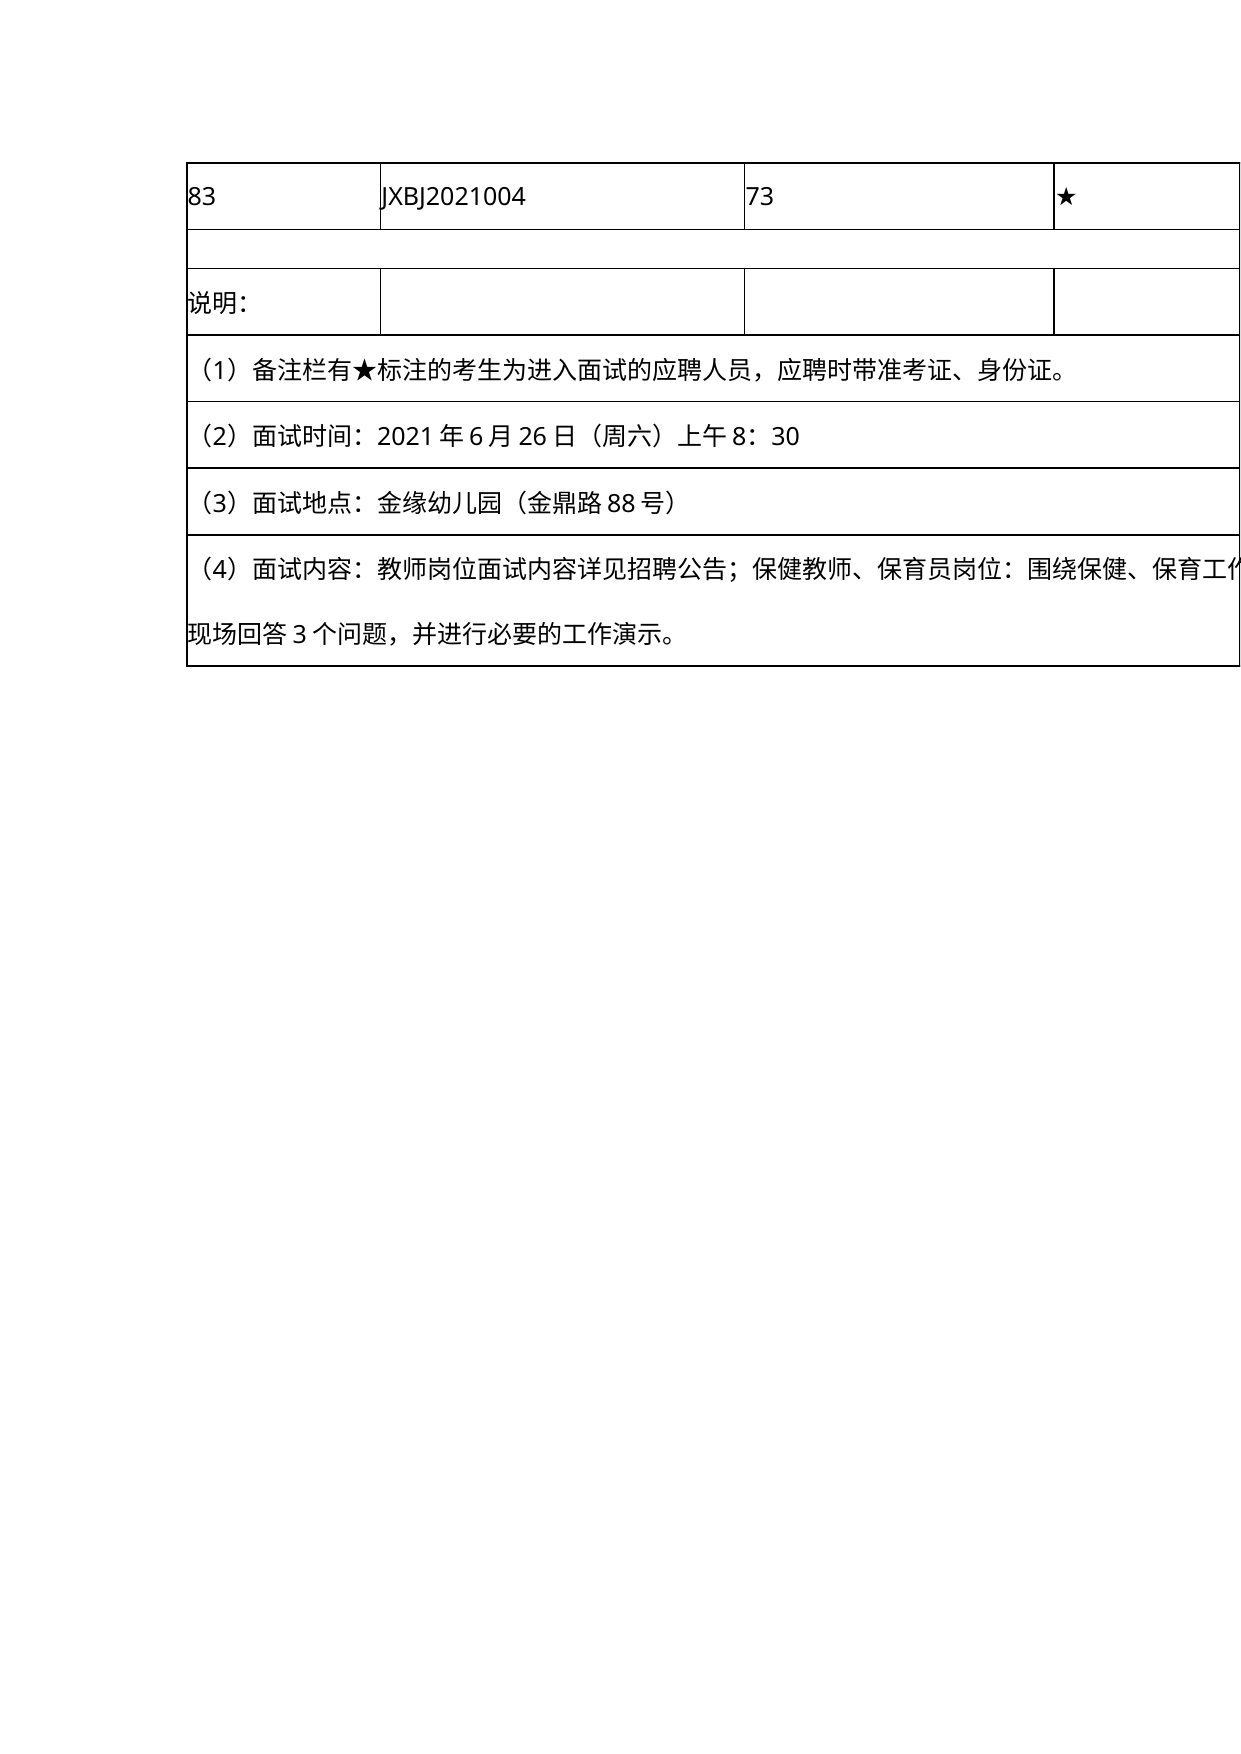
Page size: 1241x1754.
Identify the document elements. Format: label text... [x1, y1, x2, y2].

table_cell 73 [745, 164, 1053, 228]
table_cell （1）备注栏有★标注的考生为进入面试的应聘人员，应聘时带准考证、身份证。 [188, 336, 1239, 401]
table_cell （4）面试内容：教师岗位面试内容详见招聘公告；保健教师、保育员岗位：围绕保健、保育工作现场回答3个问题，并进行必要的工作演示。 [188, 536, 1239, 665]
table_cell 说明： [188, 269, 380, 334]
table_cell ★ [1055, 164, 1239, 228]
table_cell JXBJ2021004 [381, 164, 744, 228]
table_cell （3）面试地点：金缘幼儿园（金鼎路88号） [188, 469, 1239, 534]
table_cell （2）面试时间：2021年6月26日（周六）上午8：30 [188, 402, 1239, 467]
table_cell [188, 230, 1239, 268]
table_cell [1055, 269, 1239, 334]
table_cell [381, 269, 744, 334]
table_cell 83 [188, 164, 380, 228]
table_cell [745, 269, 1053, 334]
